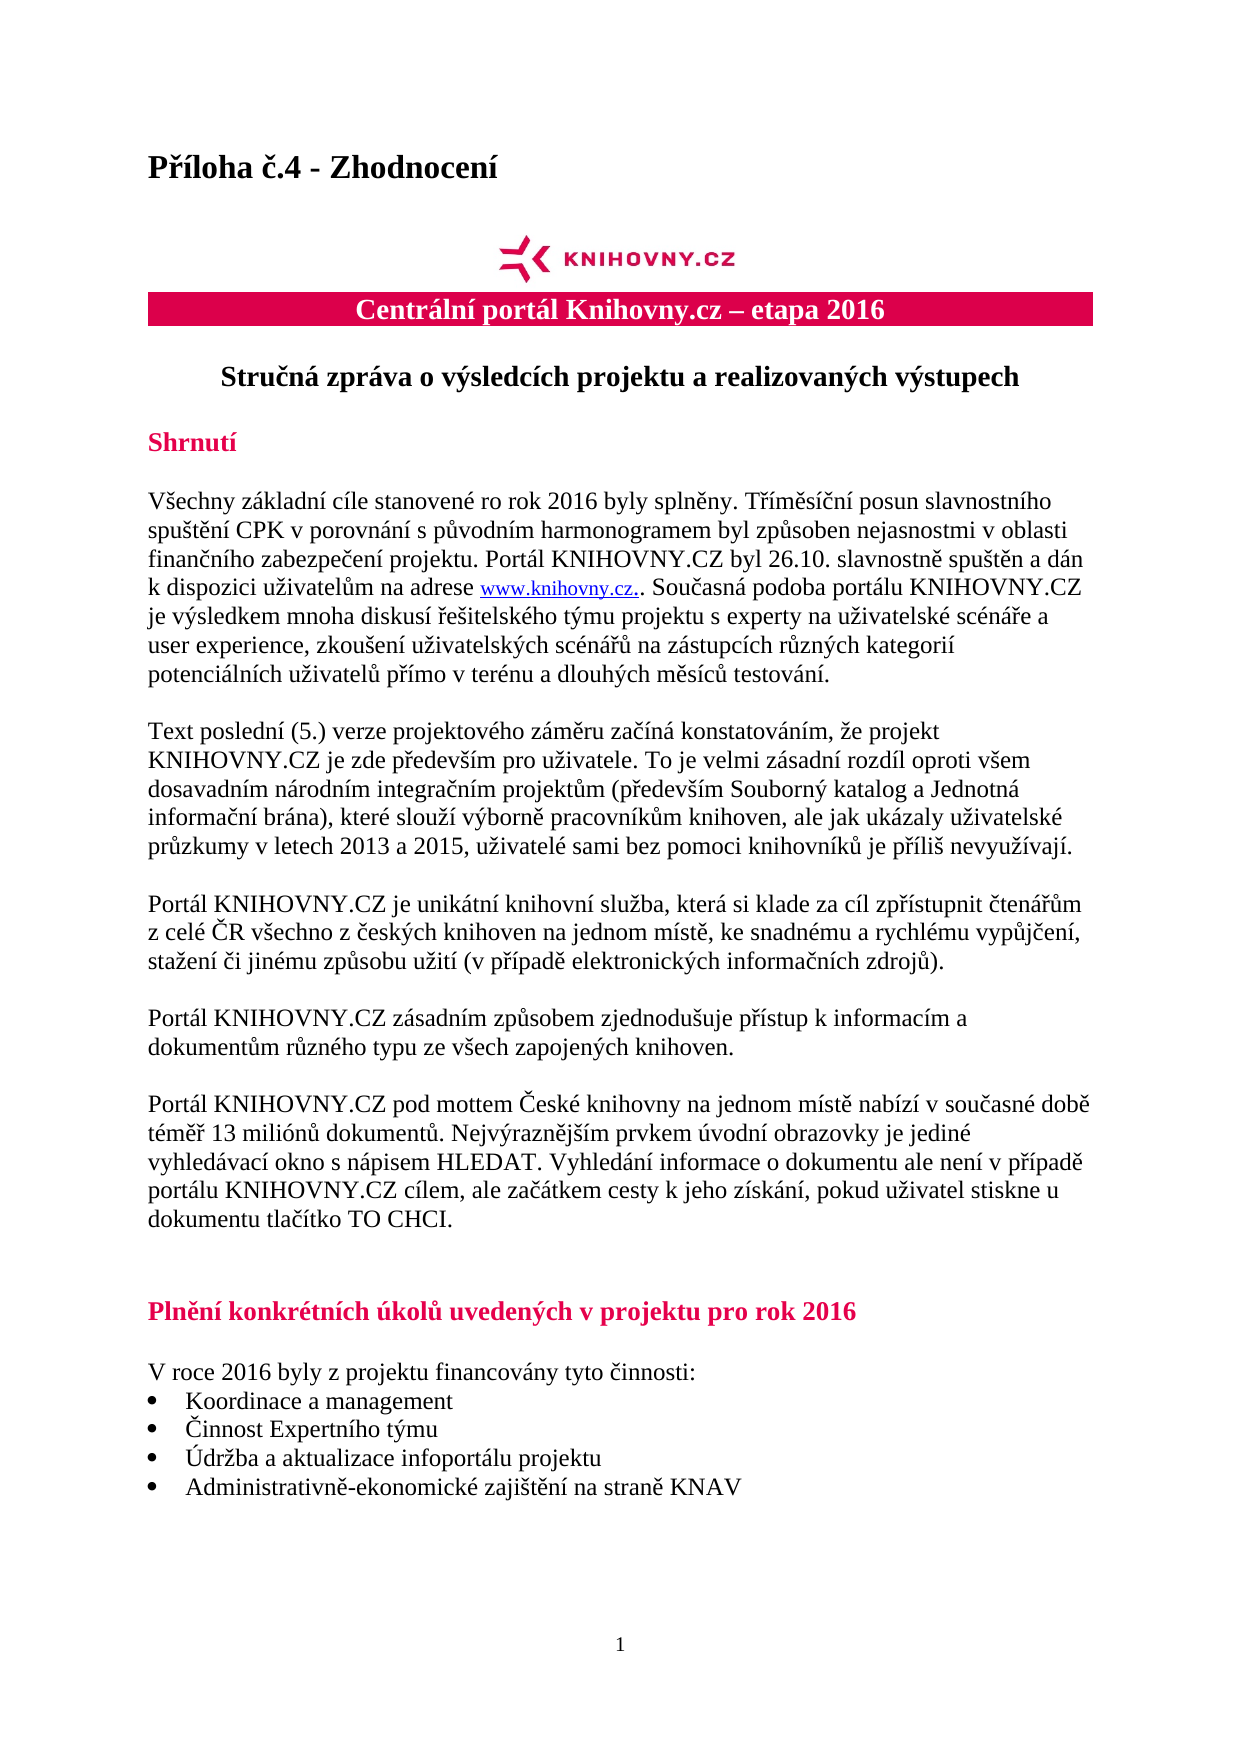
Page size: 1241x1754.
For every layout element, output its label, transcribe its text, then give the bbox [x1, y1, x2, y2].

text V roce 2016 byly z projektu financovány tyto činnosti: [148, 1357, 1093, 1386]
picture [493, 224, 747, 292]
text Příloha č.4 - Zhodnocení [148, 148, 1093, 186]
text Všechny základní cíle stanovené ro rok 2016 byly splněny. Tříměsíční posun slavnostního spuštění CPK v porovnání s původním harmonogramem byl způsoben nejasnostmi v oblasti finančního zabezpečení projektu. Portál KNIHOVNY.CZ byl 26.10. slavnostně spuštěn a dán k dispozici uživatelům na adrese www.knihovny.cz.. Současná podoba portálu KNIHOVNY.CZ je výsledkem mnoha diskusí řešitelského týmu projektu s experty na uživatelské scénáře a user experience, zkoušení uživatelských scénářů na zástupcích různých kategorií potenciálních uživatelů přímo v terénu a dlouhých měsíců testování. [148, 486, 1093, 687]
text Stručná zpráva o výsledcích projektu a realizovaných výstupech [148, 359, 1093, 393]
text Text poslední (5.) verze projektového záměru začíná konstatováním, že projekt KNIHOVNY.CZ je zde především pro uživatele. To je velmi zásadní rozdíl oproti všem dosavadním národním integračním projektům (především Souborný katalog a Jednotná informační brána), které slouží výborně pracovníkům knihoven, ale jak ukázaly uživatelské průzkumy v letech 2013 a 2015, uživatelé sami bez pomoci knihovníků je příliš nevyužívají. [148, 716, 1093, 860]
list Činnost Expertního týmu [148, 1414, 1093, 1443]
list Údržba a aktualizace infoportálu projektu [148, 1443, 1093, 1472]
text Centrální portál Knihovny.cz – etapa 2016 [148, 292, 1093, 326]
text Portál KNIHOVNY.CZ je unikátní knihovní služba, která si klade za cíl zpřístupnit čtenářům z celé ČR všechno z českých knihoven na jednom místě, ke snadnému a rychlému vypůjčení, stažení či jinému způsobu užití (v případě elektronických informačních zdrojů). [148, 889, 1093, 975]
list Administrativně-ekonomické zajištění na straně KNAV [148, 1472, 1093, 1501]
text Plnění konkrétních úkolů uvedených v projektu pro rok 2016 [148, 1295, 1093, 1326]
text Portál KNIHOVNY.CZ zásadním způsobem zjednodušuje přístup k informacím a dokumentům různého typu ze všech zapojených knihoven. [148, 1003, 1093, 1060]
text Portál KNIHOVNY.CZ pod mottem České knihovny na jednom místě nabízí v současné době téměř 13 miliónů dokumentů. Nejvýraznějším prvkem úvodní obrazovky je jediné vyhledávací okno s nápisem HLEDAT. Vyhledání informace o dokumentu ale není v případě portálu KNIHOVNY.CZ cílem, ale začátkem cesty k jeho získání, pokud uživatel stiskne u dokumentu tlačítko TO CHCI. [148, 1089, 1093, 1233]
text Shrnutí [148, 426, 1093, 457]
list Koordinace a management [148, 1386, 1093, 1414]
